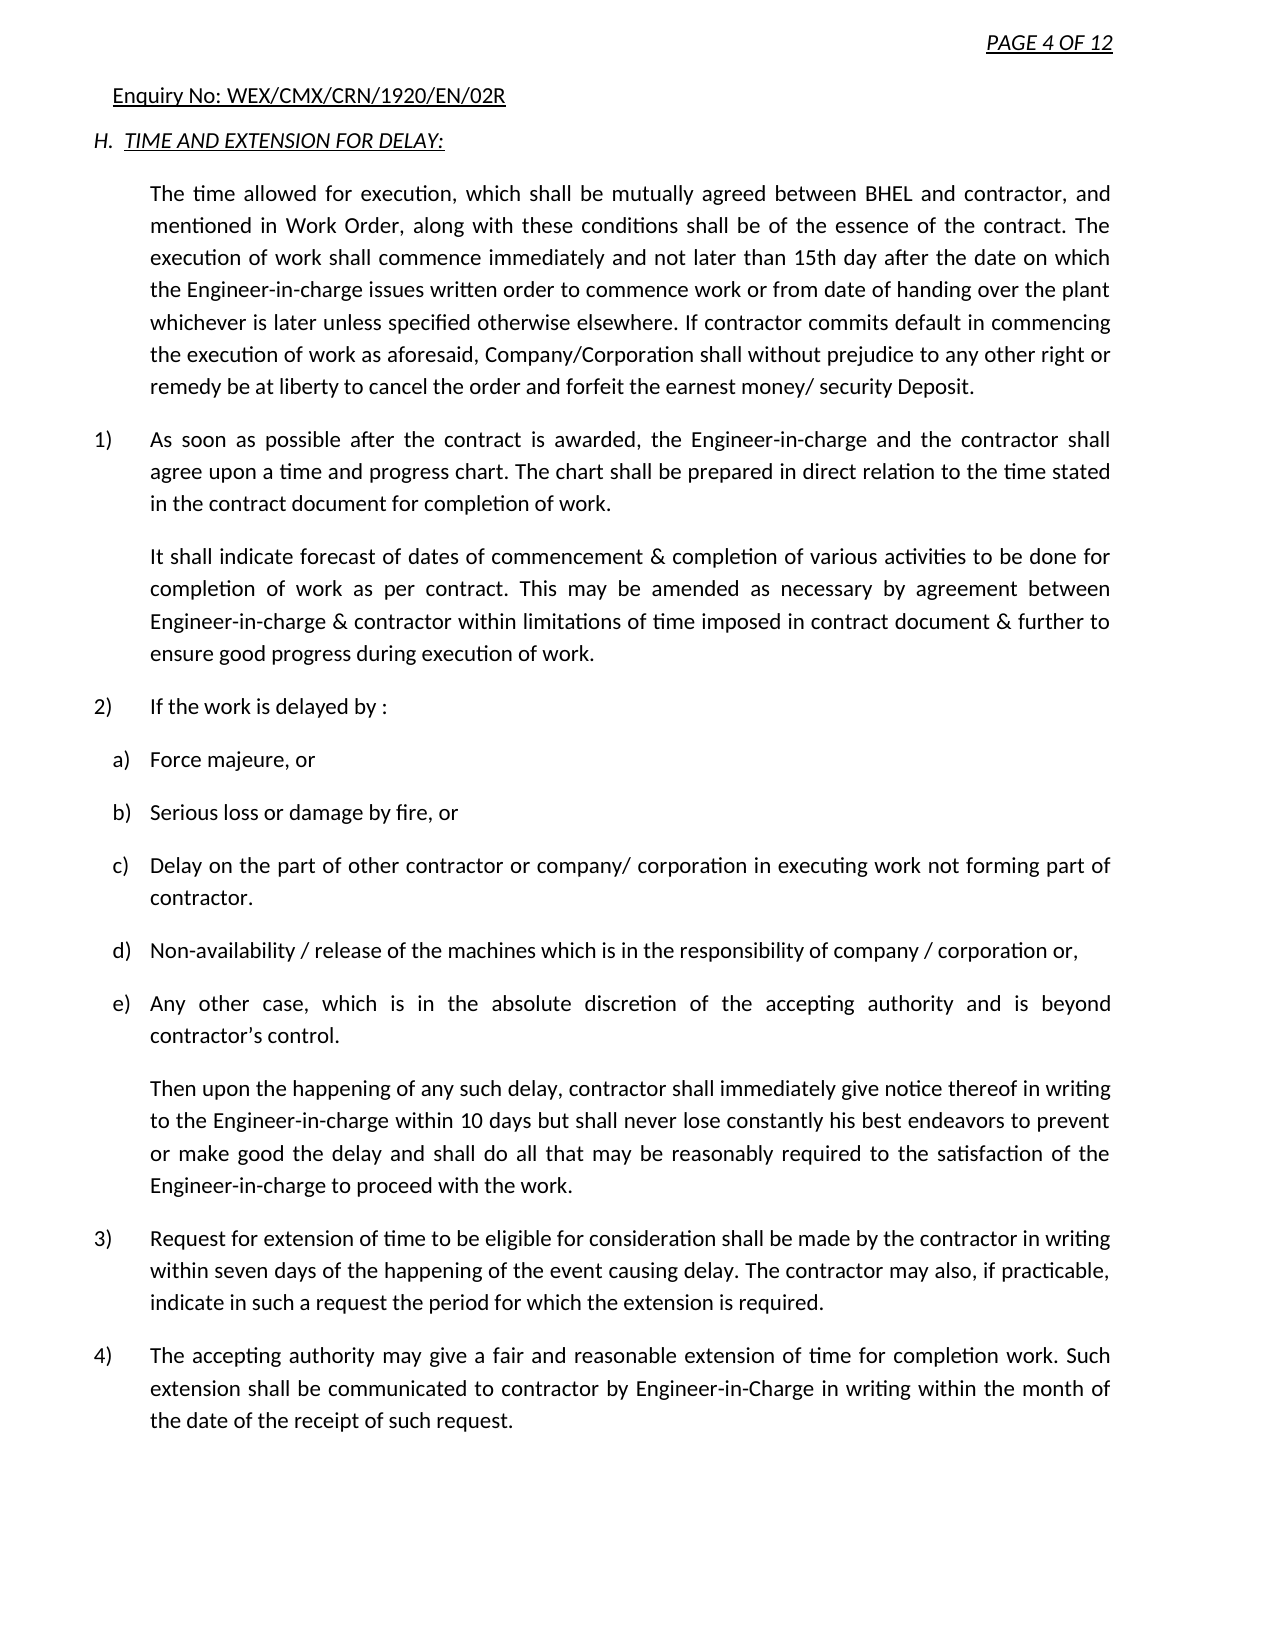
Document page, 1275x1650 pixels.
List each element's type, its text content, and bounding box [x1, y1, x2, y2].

text a) Force majeure, or [112, 745, 1113, 773]
text 4) The accepting authority may give a fair and reasonable extension of time for completion work. Such extension shall be communicated to contractor by Engineer-in-Charge in writing within the month of the date of the receipt of such request. [94, 1341, 1113, 1434]
text PAGE 4 OF 12 [150, 28, 1113, 56]
text Then upon the happening of any such delay, contractor shall immediately give notice thereof in writing to the Engineer-in-charge within 10 days but shall never lose constantly his best endeavors to prevent or make good the delay and shall do all that may be reasonably required to the satisfaction of the Engineer-in-charge to proceed with the work. [150, 1074, 1113, 1199]
text 1) As soon as possible after the contract is awarded, the Engineer-in-charge and the contractor shall agree upon a time and progress chart. The chart shall be prepared in direct relation to the time stated in the contract document for completion of work. [94, 425, 1113, 517]
text b) Serious loss or damage by fire, or [112, 798, 1113, 826]
text H. TIME AND EXTENSION FOR DELAY: [94, 126, 1113, 154]
text 2) If the work is delayed by : [94, 692, 1113, 720]
text e) Any other case, which is in the absolute discretion of the accepting authority and is beyond contractor’s control. [112, 989, 1113, 1049]
text d) Non-availability / release of the machines which is in the responsibility of company / corporation or, [112, 936, 1113, 964]
text c) Delay on the part of other contractor or company/ corporation in executing work not forming part of contractor. [112, 851, 1113, 911]
text The time allowed for execution, which shall be mutually agreed between BHEL and contractor, and mentioned in Work Order, along with these conditions shall be of the essence of the contract. The execution of work shall commence immediately and not later than 15th day after the date on which the Engineer-in-charge issues written order to commence work or from date of handing over the plant whichever is later unless specified otherwise elsewhere. If contractor commits default in commencing the execution of work as aforesaid, Company/Corporation shall without prejudice to any other right or remedy be at liberty to cancel the order and forfeit the earnest money/ security Deposit. [94, 179, 1113, 400]
text It shall indicate forecast of dates of commencement & completion of various activities to be done for completion of work as per contract. This may be amended as necessary by agreement between Engineer-in-charge & contractor within limitations of time imposed in contract document & further to ensure good progress during execution of work. [94, 542, 1113, 667]
text 3) Request for extension of time to be eligible for consideration shall be made by the contractor in writing within seven days of the happening of the event causing delay. The contractor may also, if practicable, indicate in such a request the period for which the extension is required. [94, 1224, 1113, 1316]
text Enquiry No: WEX/CMX/CRN/1920/EN/02R [112, 81, 1113, 109]
